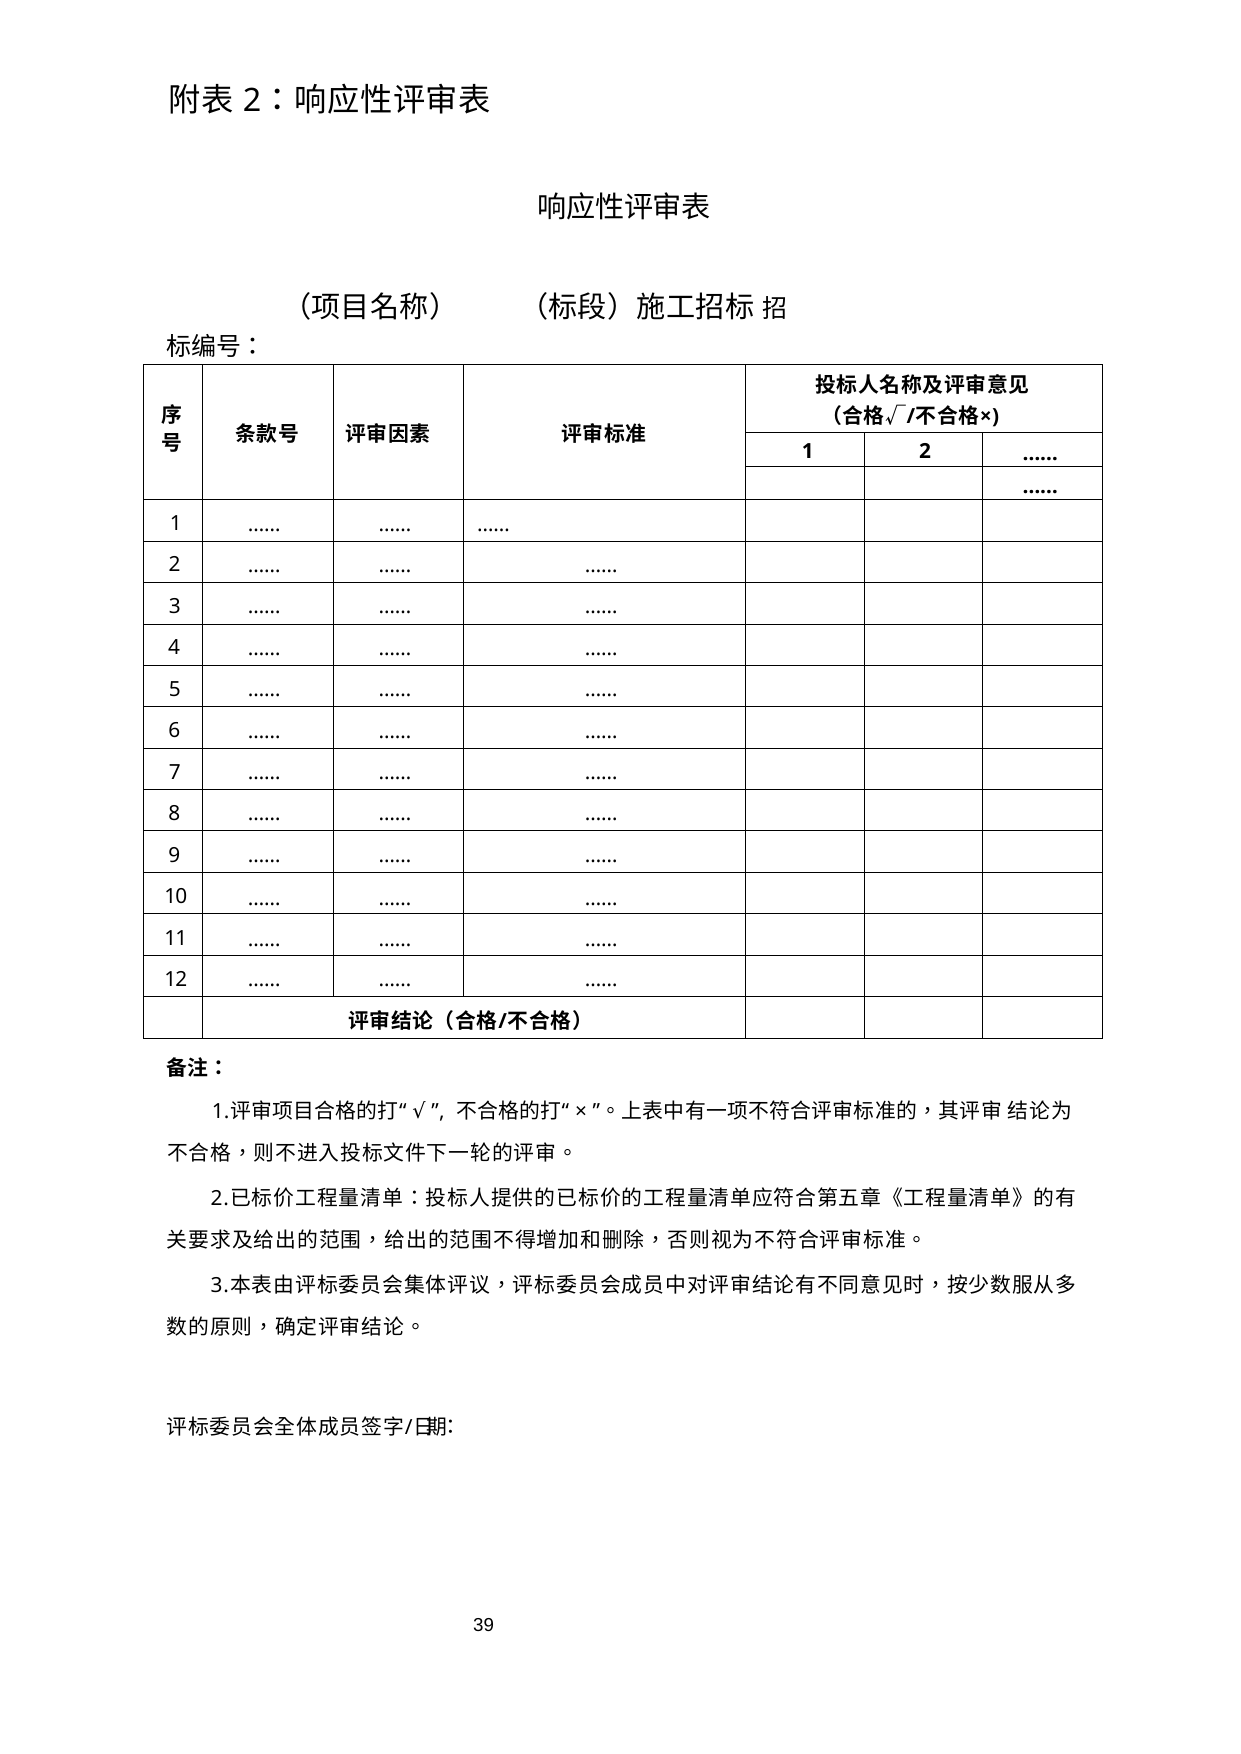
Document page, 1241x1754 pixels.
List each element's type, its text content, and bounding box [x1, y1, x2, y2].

text （项目名称） （标段）施工招标 招标编号： [165, 287, 807, 362]
table_cell …… [464, 749, 745, 789]
table_cell …… [464, 914, 745, 955]
table_cell [746, 749, 864, 789]
table_cell 3 [144, 583, 202, 623]
table_cell [865, 666, 982, 706]
table_cell [983, 666, 1102, 706]
table_cell [983, 914, 1102, 955]
table_cell [865, 831, 982, 872]
table_cell …… [334, 914, 463, 955]
table_cell …… [203, 500, 333, 541]
table_cell …… [334, 583, 463, 623]
table_cell [865, 583, 982, 623]
table_cell [983, 707, 1102, 747]
table_cell …… [464, 790, 745, 830]
table_cell [746, 707, 864, 747]
table_cell …… [464, 956, 745, 996]
table_cell …… [334, 873, 463, 913]
table_cell [746, 467, 864, 499]
table_cell …… [464, 707, 745, 747]
table_cell …… [334, 500, 463, 541]
table_cell …… [203, 666, 333, 706]
table_cell …… [334, 790, 463, 830]
table_cell [746, 583, 864, 623]
table_cell [746, 625, 864, 665]
table_header 评审因素 [334, 365, 463, 499]
table_cell …… [203, 707, 333, 747]
table_cell [865, 873, 982, 913]
table_cell …… [203, 873, 333, 913]
text 响应性评审表 [538, 188, 1102, 225]
table_cell …… [334, 831, 463, 872]
table_cell 2 [865, 433, 982, 466]
table_cell [746, 666, 864, 706]
table_cell [865, 790, 982, 830]
table_cell 11 [144, 914, 202, 955]
text 2.已标价工程量清单：投标人提供的已标价的工程量清单应符合第五章《工程量清单》的有 关要求及给出的范围，给出的范围不得增加和删除，否则视为不符合评审标准。 [167, 1183, 1081, 1253]
table_cell [865, 625, 982, 665]
table_cell …… [464, 625, 745, 665]
table_cell [865, 997, 982, 1038]
table_cell …… [203, 831, 333, 872]
table_cell …… [203, 914, 333, 955]
table_header 投标人名称及评审意见 （合格√/不合格×) [746, 365, 1102, 432]
table_cell 1 [746, 433, 864, 466]
table_cell 10 [144, 873, 202, 913]
table_cell …… [464, 500, 745, 541]
table_cell …… [334, 542, 463, 582]
text 3.本表由评标委员会集体评议，评标委员会成员中对评审结论有不同意见时，按少数服从多 数的原则，确定评审结论。 [166, 1270, 1081, 1340]
table_cell [983, 873, 1102, 913]
table_cell [746, 873, 864, 913]
table_cell [746, 997, 864, 1038]
table_cell …… [203, 790, 333, 830]
table_cell …… [464, 873, 745, 913]
table_cell 4 [144, 625, 202, 665]
table_cell 评审结论（合格/不合格） [203, 997, 745, 1038]
table_cell 6 [144, 707, 202, 747]
table_cell [983, 500, 1102, 541]
table_cell 8 [144, 790, 202, 830]
table_cell [144, 997, 202, 1038]
table_cell [983, 583, 1102, 623]
table_cell [746, 790, 864, 830]
table_cell …… [334, 666, 463, 706]
table_cell [865, 542, 982, 582]
table_cell …… [464, 666, 745, 706]
text 附表 2：响应性评审表 [168, 79, 1102, 120]
table_cell …… [334, 749, 463, 789]
table_cell 9 [144, 831, 202, 872]
table_cell [865, 749, 982, 789]
table_cell [865, 914, 982, 955]
table_cell [983, 997, 1102, 1038]
table_cell …… [464, 542, 745, 582]
table_cell [983, 625, 1102, 665]
table_cell [746, 542, 864, 582]
table_cell 2 [144, 542, 202, 582]
table_cell [746, 500, 864, 541]
table_header 评审标准 [464, 365, 745, 499]
table_cell …… [203, 749, 333, 789]
table_cell …… [334, 956, 463, 996]
table_cell [983, 790, 1102, 830]
table_cell …… [983, 433, 1102, 466]
table_cell …… [203, 583, 333, 623]
table_cell [983, 542, 1102, 582]
table_cell …… [203, 956, 333, 996]
table_cell …… [464, 831, 745, 872]
table_cell [983, 749, 1102, 789]
table_cell [746, 956, 864, 996]
table_cell …… [203, 625, 333, 665]
table_cell 7 [144, 749, 202, 789]
table_cell …… [334, 625, 463, 665]
table_cell …… [203, 542, 333, 582]
table_cell [746, 831, 864, 872]
table_cell 5 [144, 666, 202, 706]
text 备注： [167, 1053, 1102, 1080]
text 1.评审项目合格的打“ √ ”, 不合格的打“ × ”。上表中有一项不符合评审标准的，其评审 结论为不合格，则不进入投标文件下一轮的评审。 [167, 1096, 1081, 1166]
table_cell [983, 831, 1102, 872]
table_cell [865, 956, 982, 996]
table_cell [746, 914, 864, 955]
table_cell …… [334, 707, 463, 747]
table_cell …… [983, 467, 1102, 499]
table_header 序 号 [144, 365, 202, 499]
table_cell 1 [144, 500, 202, 541]
table_header 条款号 [203, 365, 333, 499]
text 评标委员会全体成员签字/日期： [166, 1413, 1102, 1440]
table_cell 12 [144, 956, 202, 996]
table_cell [983, 956, 1102, 996]
table_cell [865, 500, 982, 541]
table_cell [865, 707, 982, 747]
table_cell [865, 467, 982, 499]
table_cell …… [464, 583, 745, 623]
